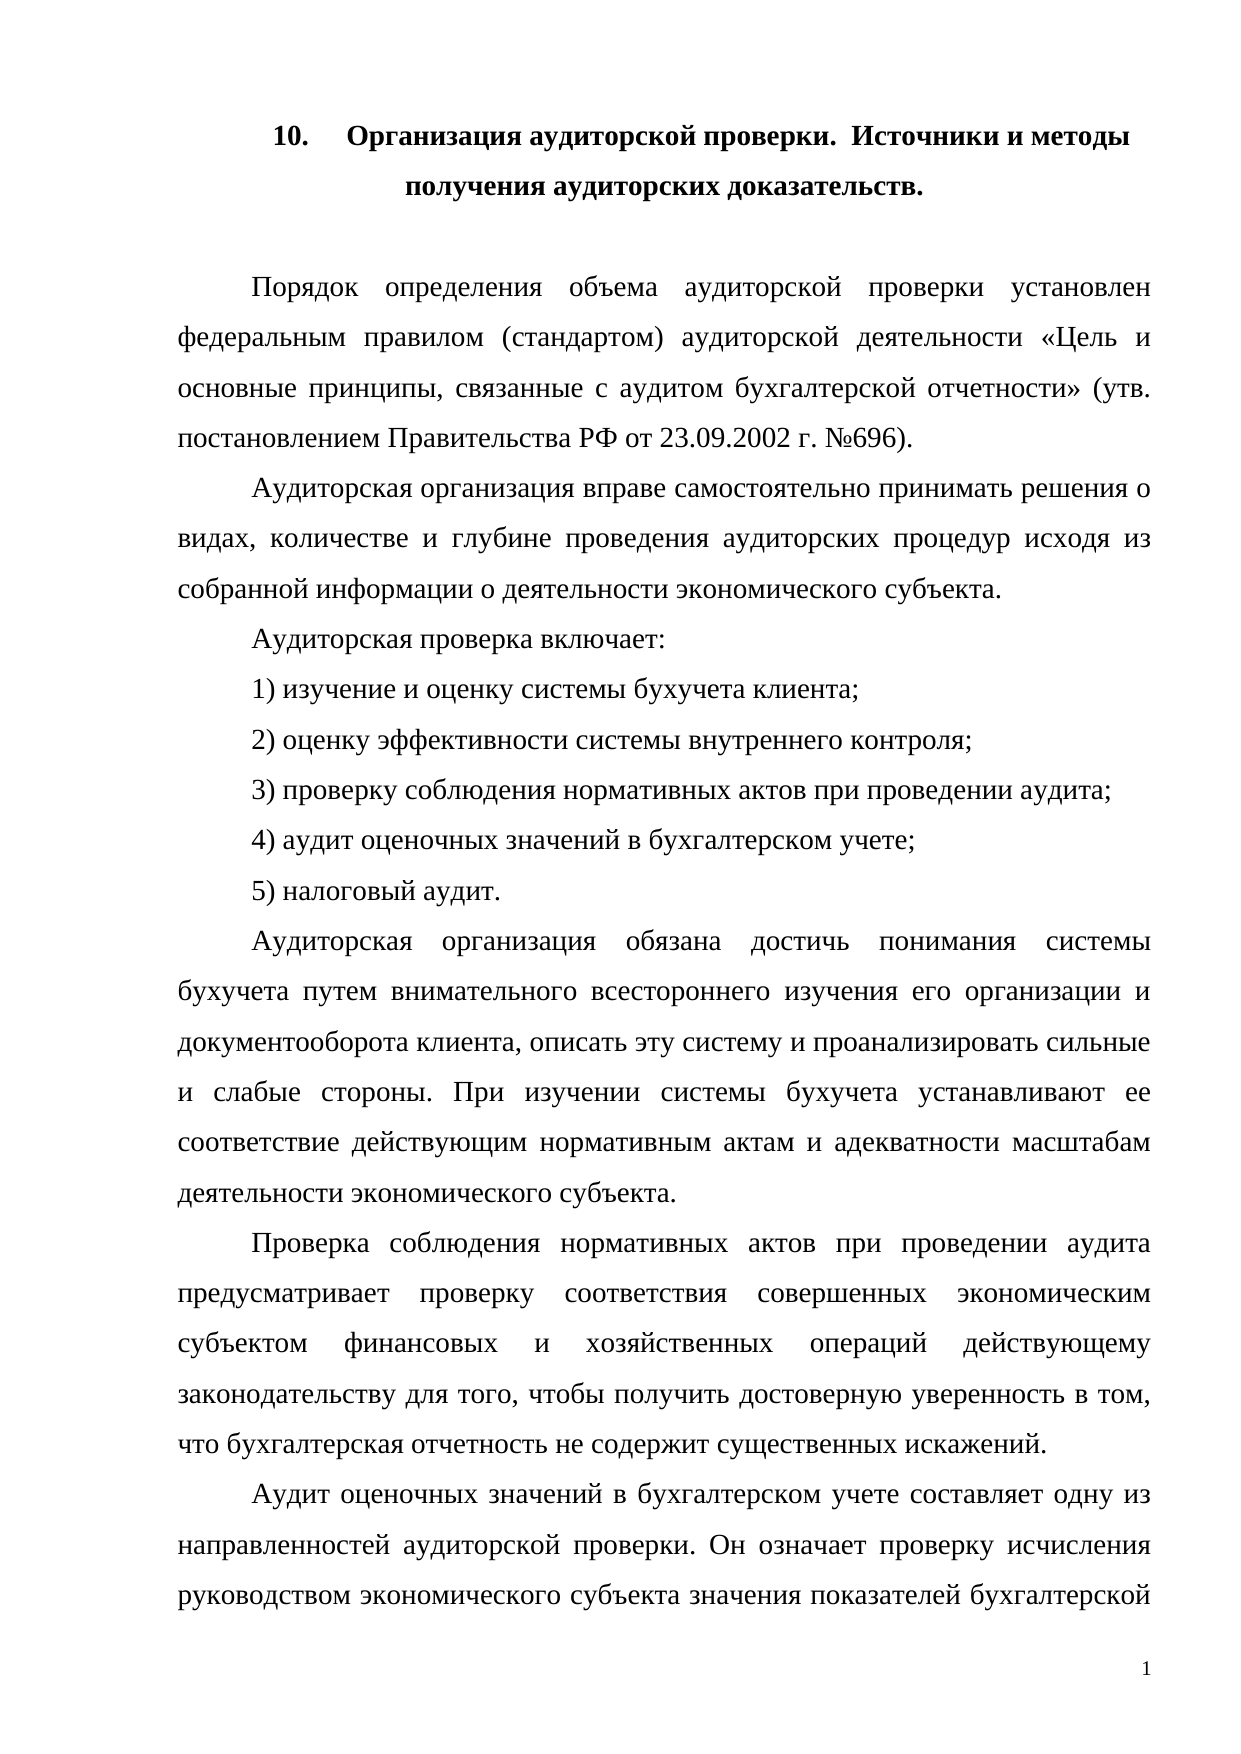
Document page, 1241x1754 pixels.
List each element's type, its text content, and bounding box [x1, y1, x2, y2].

list Организация аудиторской проверки. Источники и методы получения аудиторских доказательств. [177, 118, 1152, 202]
text Порядок определения объема аудиторской проверки установлен федеральным правилом (стандартом) аудиторской деятельности «Цель и основные принципы, связанные с аудитом бухгалтерской отчетности» (утв. постановлением Правительства РФ от 23.09.2002 г. №696). [177, 269, 1152, 453]
text 2) оценку эффективности системы внутреннего контроля; [177, 722, 1152, 755]
text Аудиторская организация обязана достичь понимания системы бухучета путем внимательного всестороннего изучения его организации и документооборота клиента, описать эту систему и проанализировать сильные и слабые стороны. При изучении системы бухучета устанавливают ее соответствие действующим нормативным актам и адекватности масштабам деятельности экономического субъекта. [177, 923, 1152, 1208]
text 1) изучение и оценку системы бухучета клиента; [177, 672, 1152, 705]
text 4) аудит оценочных значений в бухгалтерском учете; [177, 822, 1152, 856]
text 5) налоговый аудит. [177, 873, 1152, 906]
text Проверка соблюдения нормативных актов при проведении аудита предусматривает проверку соответствия совершенных экономическим субъектом финансовых и хозяйственных операций действующему законодательству для того, чтобы получить достоверную уверенность в том, что бухгалтерская отчетность не содержит существенных искажений. [177, 1225, 1152, 1460]
text Аудиторская организация вправе самостоятельно принимать решения о видах, количестве и глубине проведения аудиторских процедур исходя из собранной информации о деятельности экономического субъекта. [177, 470, 1152, 604]
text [177, 1477, 1152, 1611]
text Аудиторская проверка включает: [177, 621, 1152, 655]
text 3) проверку соблюдения нормативных актов при проведении аудита; [177, 772, 1152, 806]
